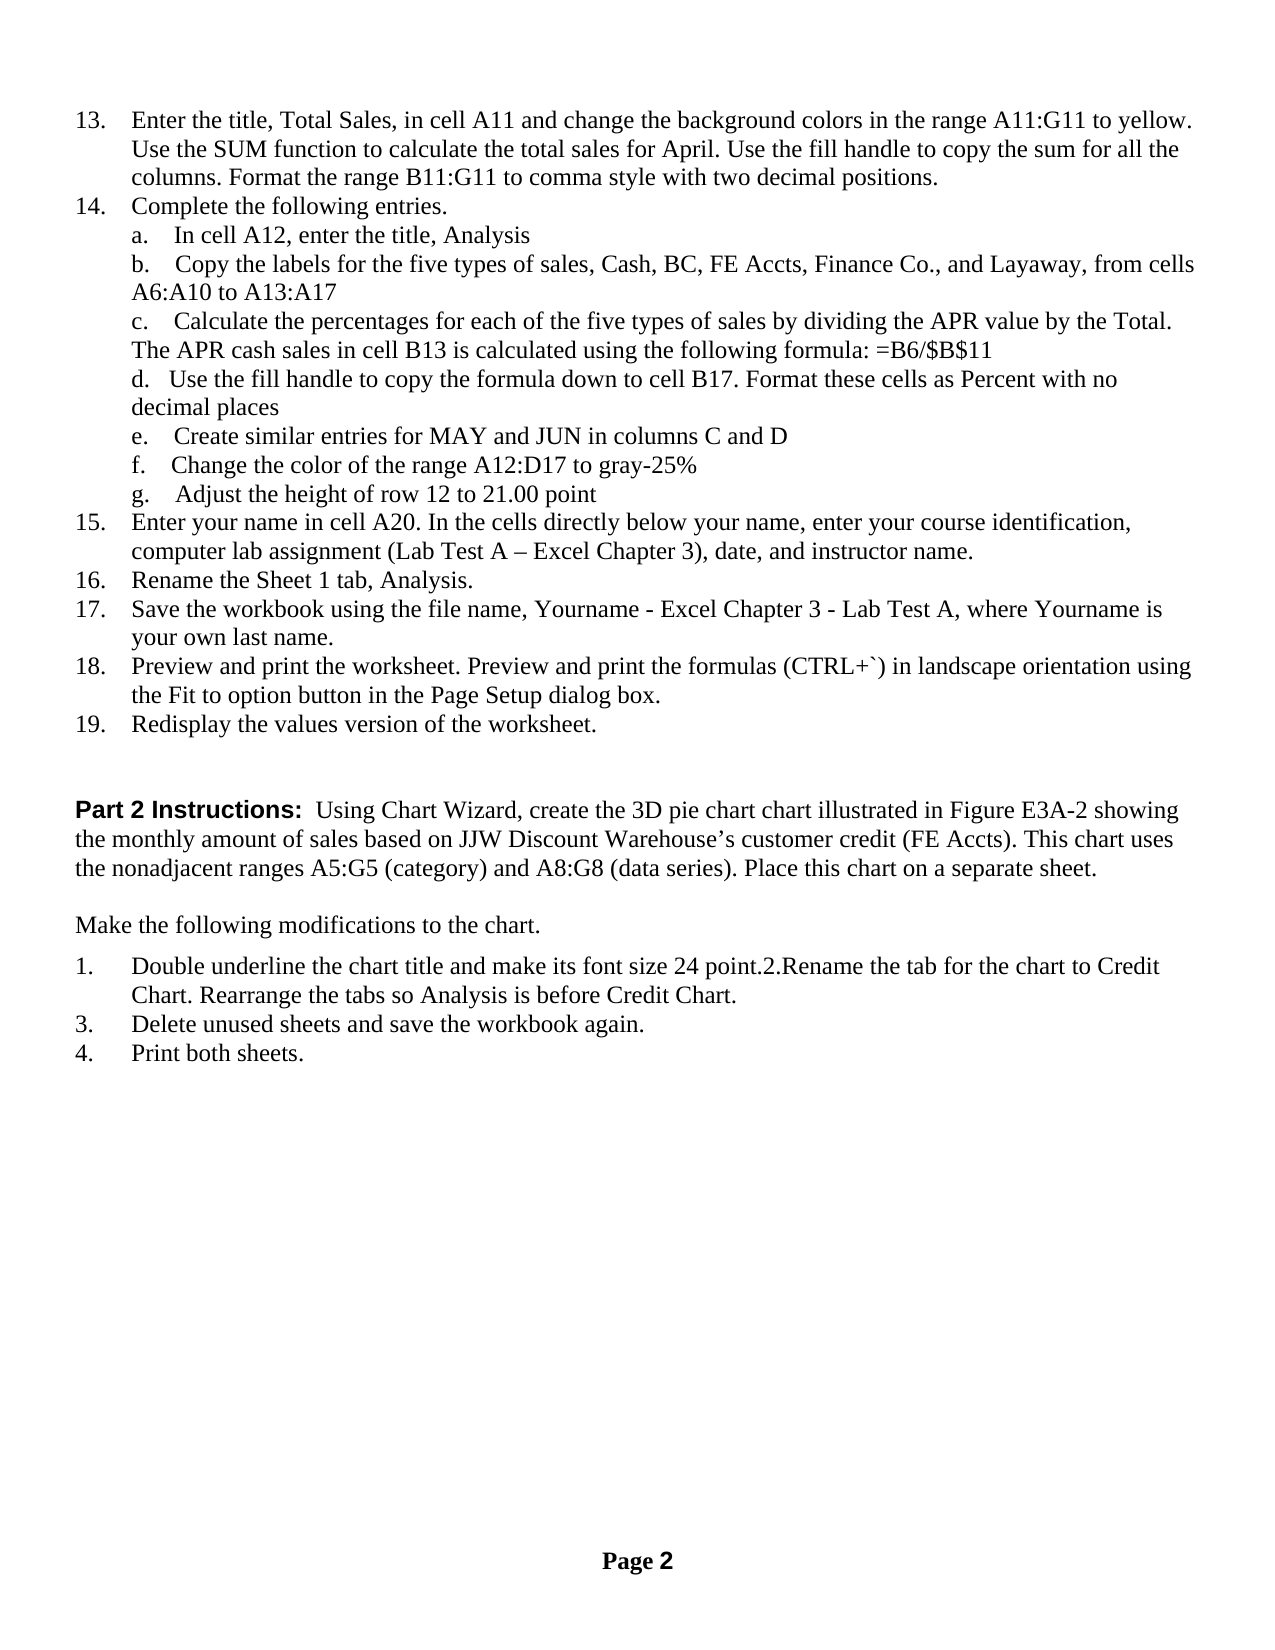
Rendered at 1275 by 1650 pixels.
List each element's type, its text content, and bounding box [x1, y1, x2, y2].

text 13. Enter the title, Total Sales, in cell A11 and change the background colors in the range A11:G11 to yellow. Use the SUM function to calculate the total sales for April. Use the fill handle to copy the sum for all the columns. Format the range B11:G11 to comma style with two decimal positions. [75, 105, 1200, 191]
text 3. Delete unused sheets and save the workbook again. [75, 1009, 1200, 1038]
text 4. Print both sheets. [75, 1038, 1200, 1066]
text 1. Double underline the chart title and make its font size 24 point.2.Rename the tab for the chart to Credit Chart. Rearrange the tabs so Analysis is before Credit Chart. [75, 951, 1200, 1009]
text 19. Redisplay the values version of the worksheet. [75, 709, 1200, 737]
text 17. Save the workbook using the file name, Yourname - Excel Chapter 3 - Lab Test A, where Yourname is your own last name. [75, 594, 1200, 651]
text 16. Rename the Sheet 1 tab, Analysis. [75, 565, 1200, 594]
text 18. Preview and print the worksheet. Preview and print the formulas (CTRL+`) in landscape orientation using the Fit to option button in the Page Setup dialog box. [75, 651, 1200, 709]
text Make the following modifications to the chart. [75, 910, 1200, 939]
text f. Change the color of the range A12:D17 to gray-25% g. Adjust the height of row 12 to 21.00 point [75, 450, 1200, 507]
text e. Create similar entries for MAY and JUN in columns C and D [131, 421, 1200, 450]
text a. In cell A12, enter the title, Analysis [75, 220, 1200, 249]
text 14. Complete the following entries. [75, 191, 1200, 220]
text b. Copy the labels for the five types of sales, Cash, BC, FE Accts, Finance Co., and Layaway, from cells A6:A10 to A13:A17 [75, 249, 1200, 306]
text 15. Enter your name in cell A20. In the cells directly below your name, enter your course identification, computer lab assignment (Lab Test A – Excel Chapter 3), date, and instructor name. [75, 507, 1200, 565]
text Part 2 Instructions: Using Chart Wizard, create the 3D pie chart chart illustrated in Figure E3A-2 showing the monthly amount of sales based on JJW Discount Warehouse’s customer credit (FE Accts). This chart uses the nonadjacent ranges A5:G5 (category) and A8:G8 (data series). Place this chart on a separate sheet. [75, 795, 1200, 881]
text c. Calculate the percentages for each of the five types of sales by dividing the APR value by the Total. The APR cash sales in cell B13 is calculated using the following formula: =B6/$B$11 d. Use the fill handle to copy the formula down to cell B17. Format these cells as Percent with no decimal places [75, 306, 1200, 421]
